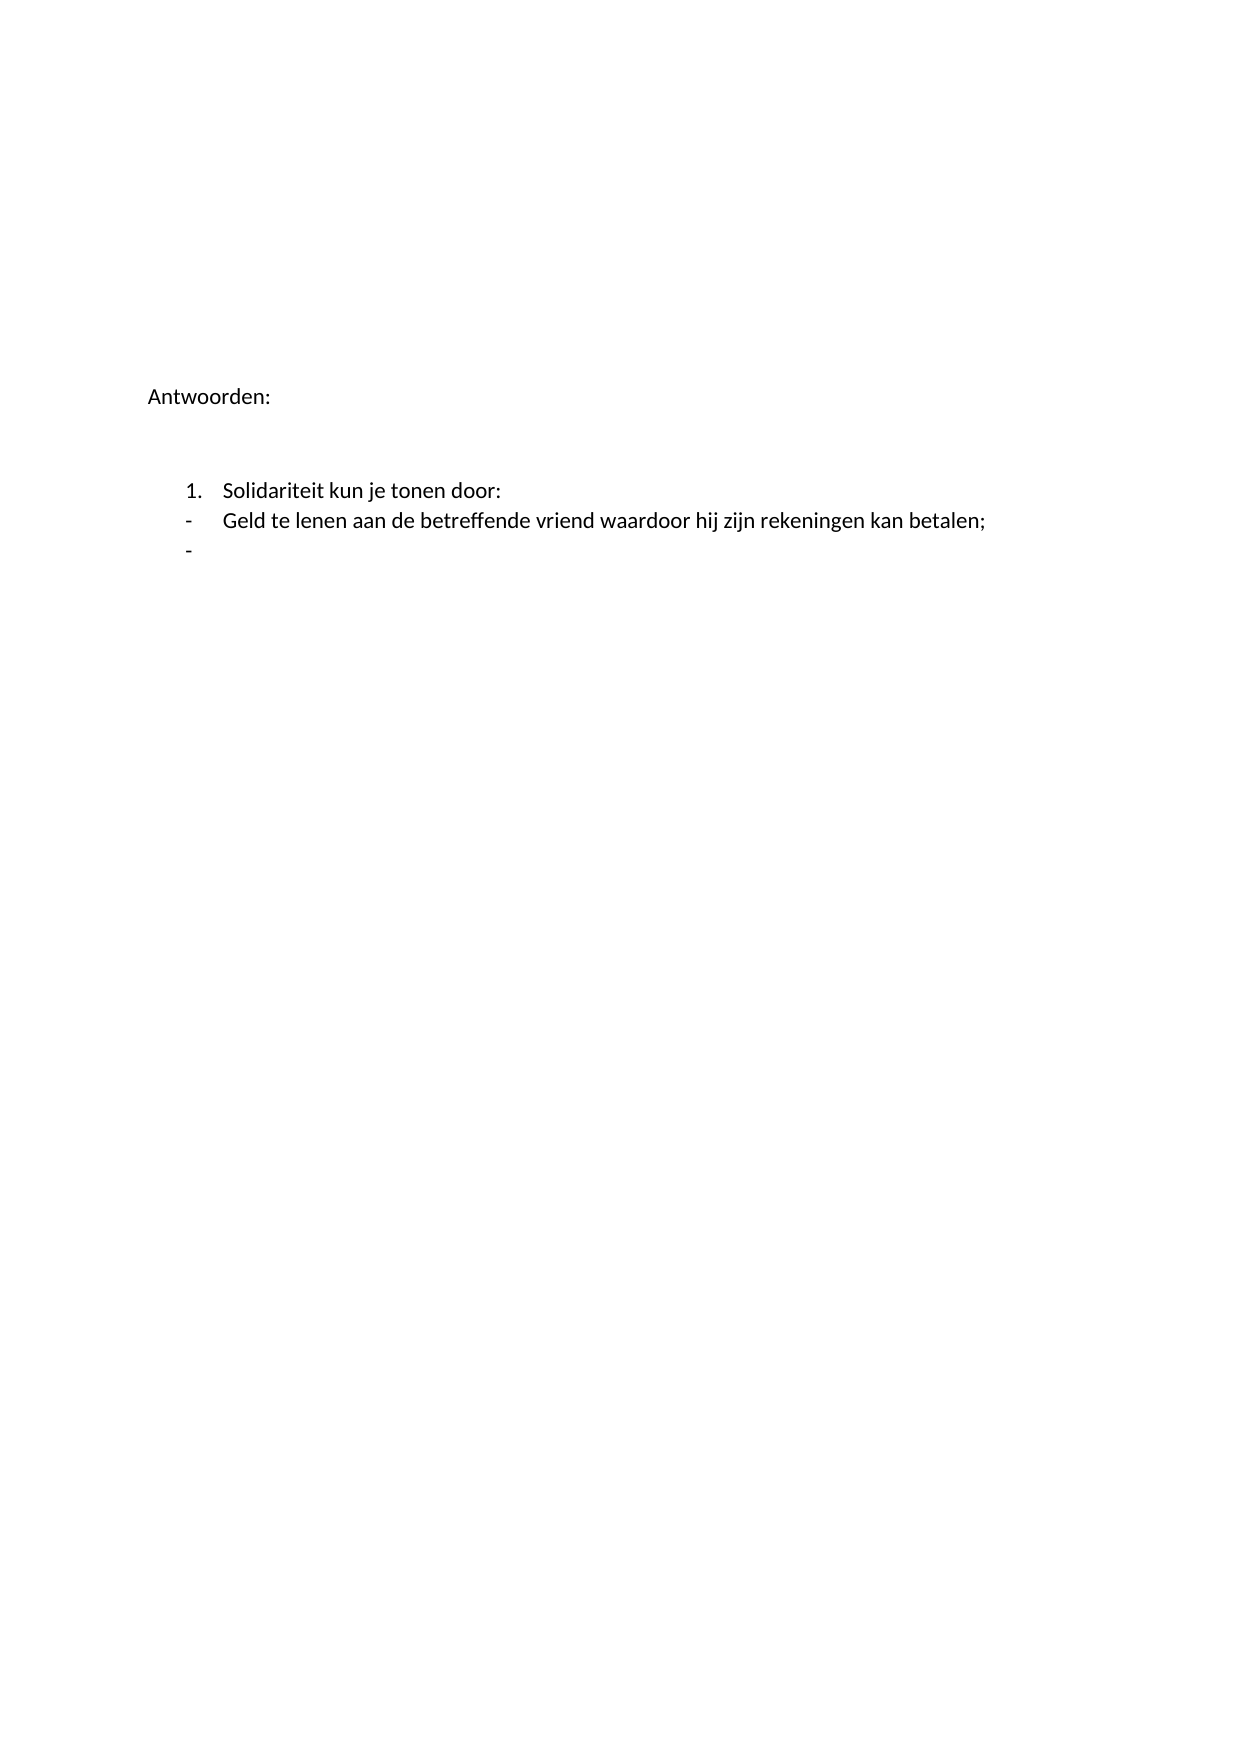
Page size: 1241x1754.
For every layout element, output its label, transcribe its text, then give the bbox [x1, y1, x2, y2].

text Antwoorden: [148, 382, 1093, 410]
list Solidariteit kun je tonen door: [185, 476, 1093, 504]
list Geld te lenen aan de betreffende vriend waardoor hij zijn rekeningen kan betalen; [185, 506, 1093, 534]
